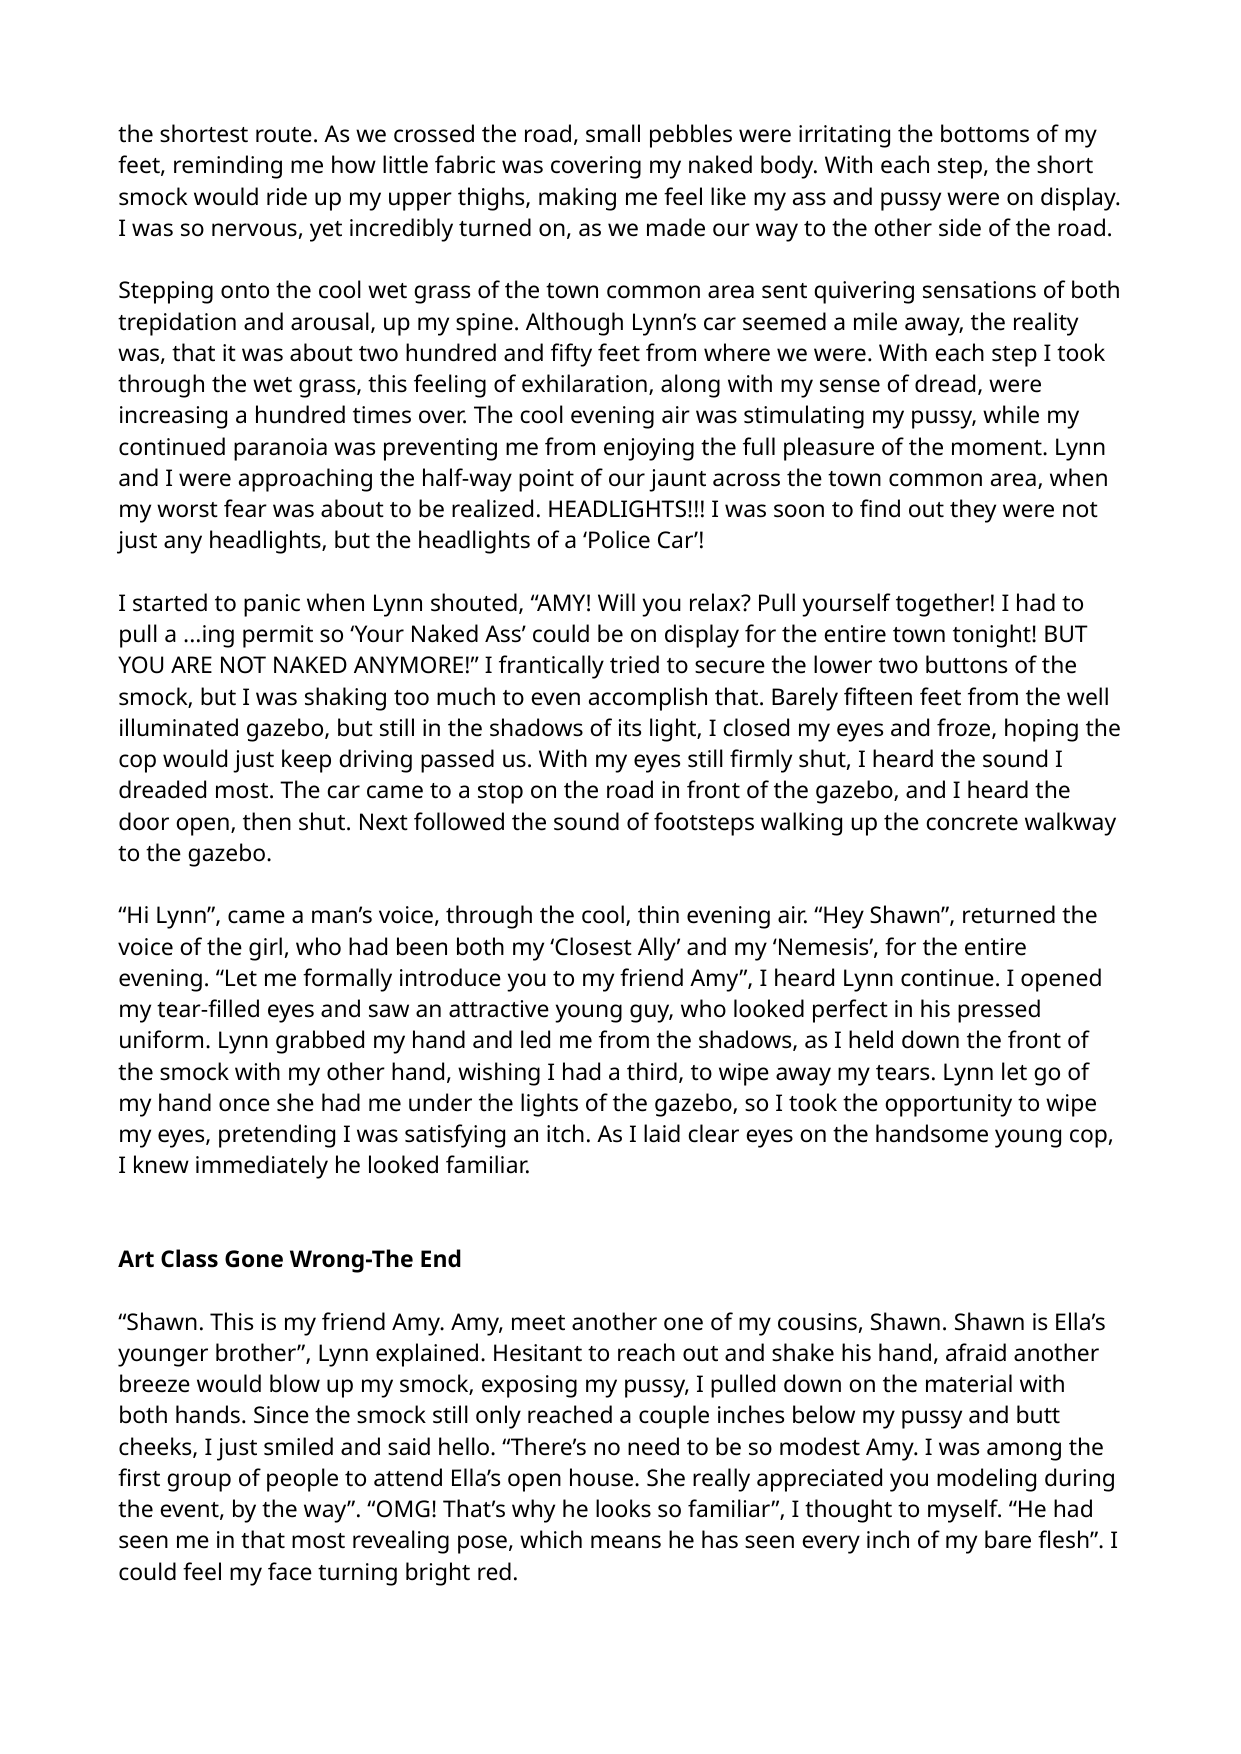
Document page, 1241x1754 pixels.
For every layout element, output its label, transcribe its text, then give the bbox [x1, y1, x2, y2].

text Art Class Gone Wrong-The End [118, 1243, 1122, 1274]
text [118, 1274, 1122, 1618]
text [118, 118, 1122, 1181]
